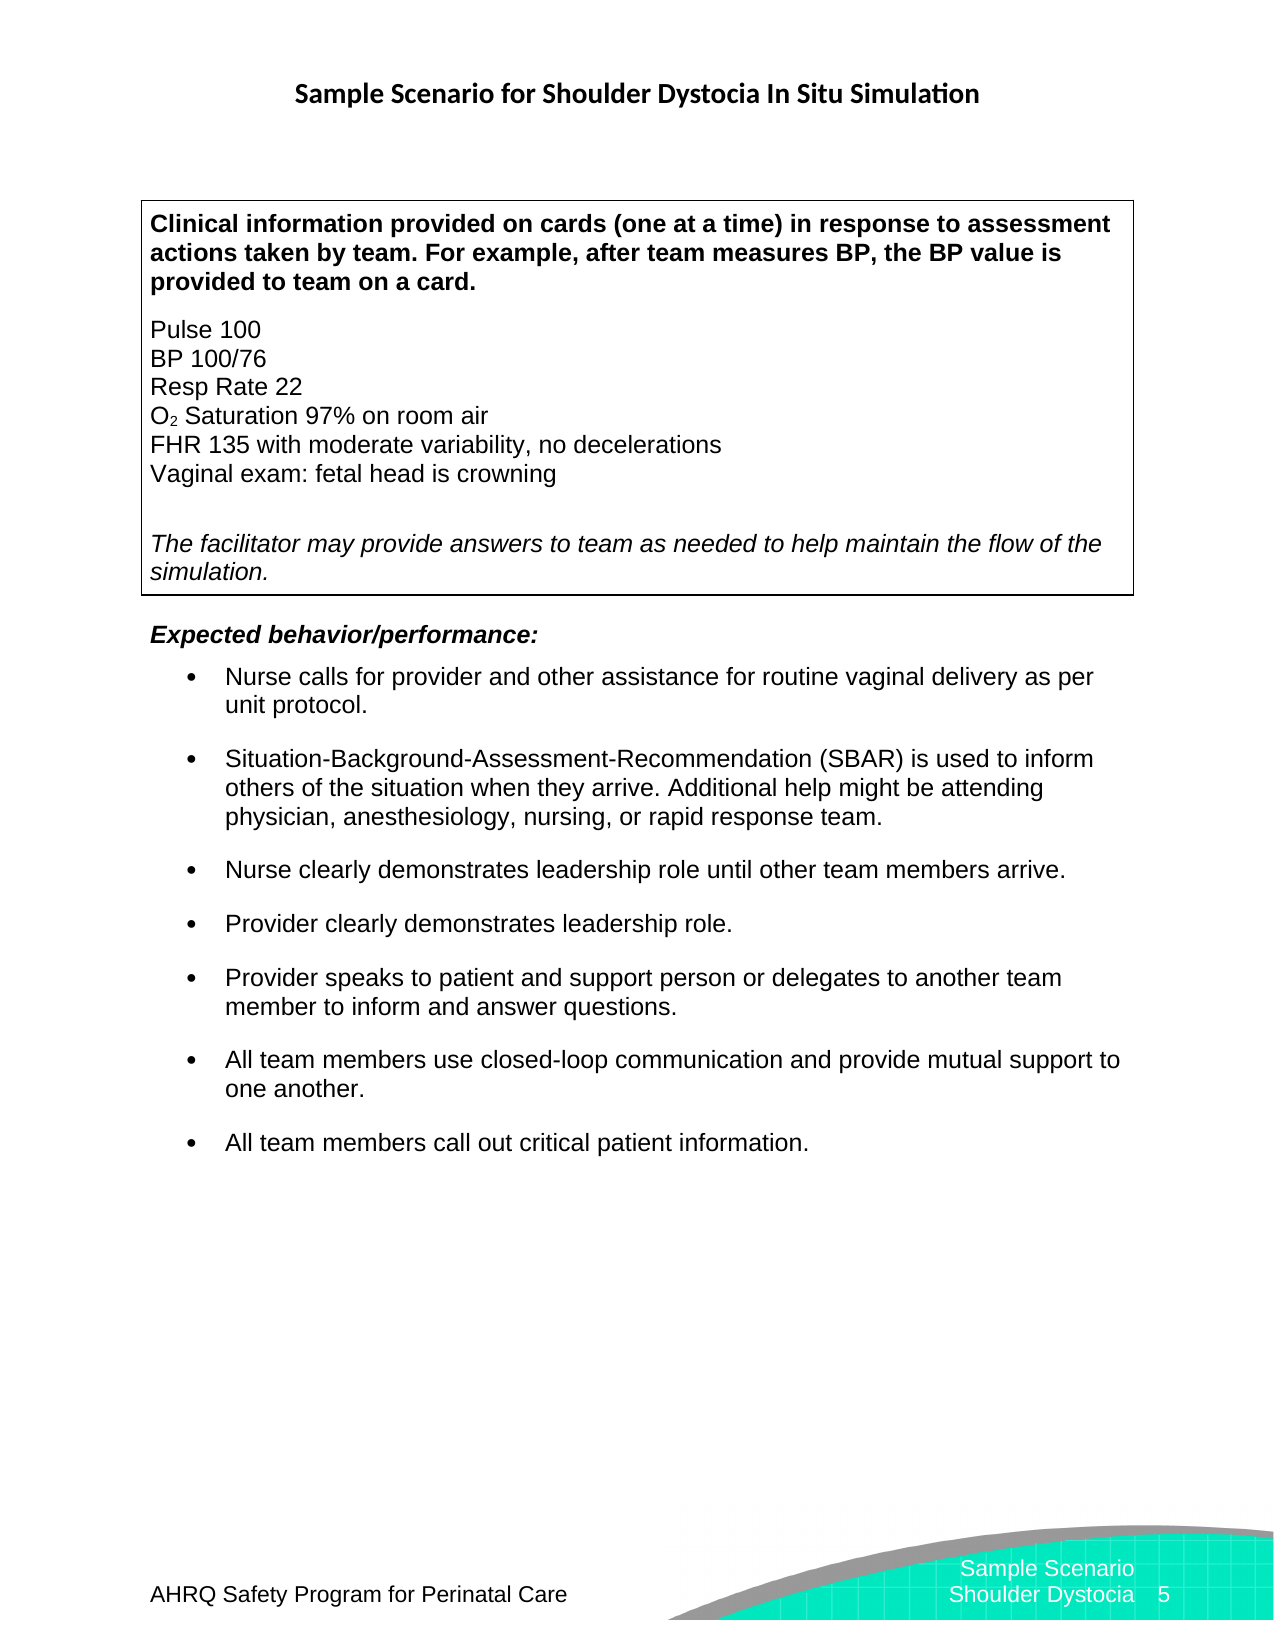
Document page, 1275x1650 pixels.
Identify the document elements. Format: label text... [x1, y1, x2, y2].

text O2 Saturation 97% on room air [150, 401, 1125, 430]
text Vaginal exam: fetal head is crowning [150, 459, 1125, 487]
text Nurse calls for provider and other assistance for routine vaginal delivery as per unit protocol. [187, 662, 1125, 719]
picture [656, 1504, 1274, 1620]
text Provider speaks to patient and support person or delegates to another team member to inform and answer questions. [187, 963, 1125, 1021]
text Clinical information provided on cards (one at a time) in response to assessment actions taken by team. For example, after team measures BP, the BP value is provided to team on a card. [142, 201, 1133, 295]
text All team members use closed-loop communication and provide mutual support to one another. [187, 1046, 1125, 1103]
text FHR 135 with moderate variability, no decelerations [150, 430, 1125, 459]
text All team members call out critical patient information. [187, 1128, 1125, 1157]
text Nurse clearly demonstrates leadership role until other team members arrive. [187, 856, 1125, 884]
text Situation-Background-Assessment-Recommendation (SBAR) is used to inform others of the situation when they arrive. Additional help might be attending physician, anesthesiology, nursing, or rapid response team. [187, 744, 1125, 831]
text The facilitator may provide answers to team as needed to help maintain the flow of the simulation. [142, 519, 1133, 594]
text BP 100/76 [150, 344, 1125, 372]
text Pulse 100 [150, 315, 1125, 344]
text Resp Rate 22 [150, 372, 1125, 401]
subtitle Expected behavior/performance: [150, 621, 1125, 649]
text Provider clearly demonstrates leadership role. [187, 909, 1125, 938]
